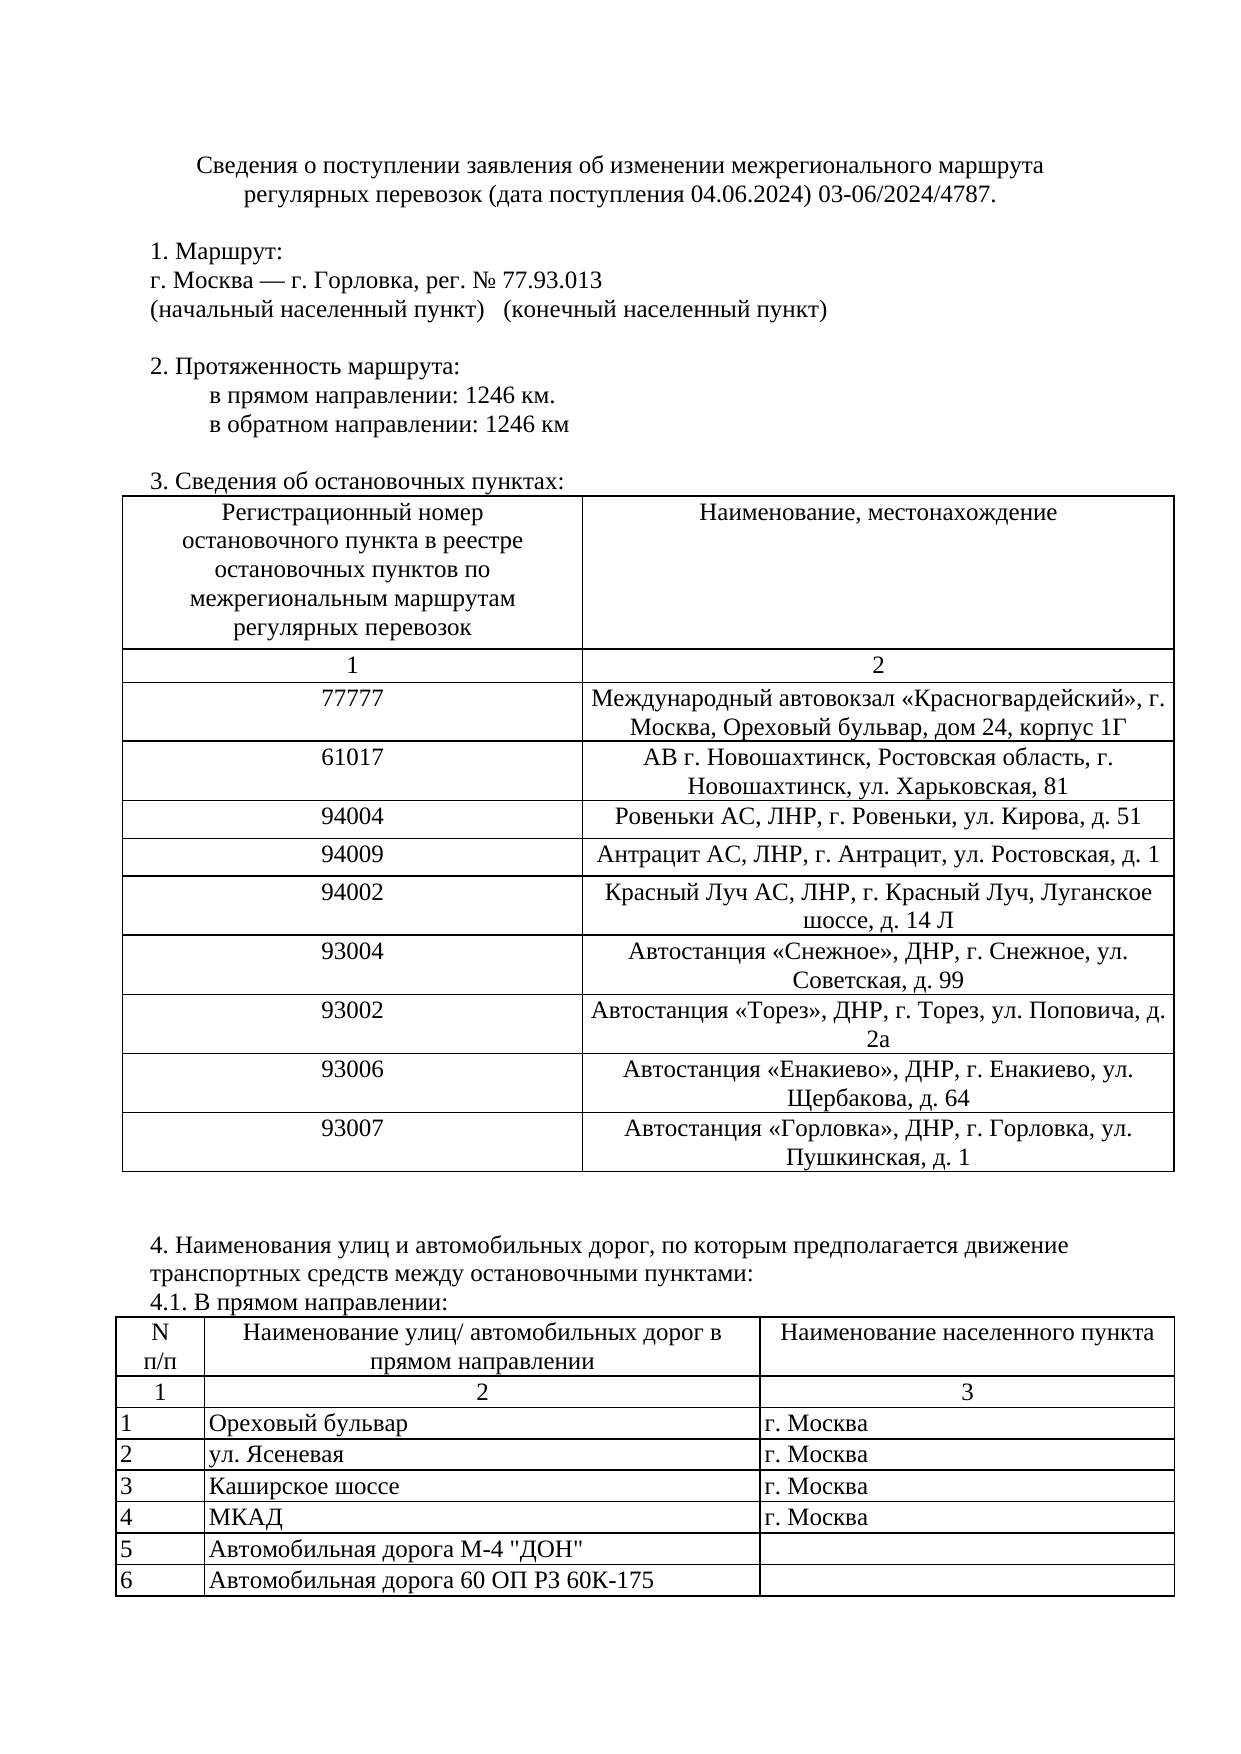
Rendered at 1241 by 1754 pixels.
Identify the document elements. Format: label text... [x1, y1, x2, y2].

table_cell 1 [117, 1377, 204, 1406]
text 1. Маршрут: [150, 236, 1090, 265]
table_cell Каширское шоссе [205, 1471, 759, 1501]
table_cell 1 [117, 1408, 204, 1438]
text 2. Протяженность маршрута: [150, 351, 1090, 380]
table_cell МКАД [205, 1502, 759, 1532]
table_cell 94004 [123, 801, 582, 837]
table_cell 2 [205, 1377, 759, 1406]
table_cell 94002 [123, 877, 582, 934]
table_header N п/п [117, 1318, 204, 1375]
table_cell [761, 1534, 1174, 1564]
table_cell 1 [123, 650, 582, 681]
table_cell Автомобильная дорога 60 ОП РЗ 60К-175 [205, 1565, 759, 1595]
table_cell Ореховый бульвар [205, 1408, 759, 1438]
table_cell АВ г. Новошахтинск, Ростовская область, г. Новошахтинск, ул. Харьковская, 81 [583, 742, 1173, 799]
table_cell 3 [117, 1471, 204, 1501]
table_cell Антрацит АС, ЛНР, г. Антрацит, ул. Ростовская, д. 1 [583, 839, 1173, 875]
table_cell 2 [583, 650, 1173, 681]
table_cell ул. Ясеневая [205, 1440, 759, 1469]
table_header Наименование населенного пункта [761, 1318, 1174, 1375]
text Сведения о поступлении заявления об изменении межрегионального маршрута регулярных перевозок (дата поступления 04.06.2024) 03-06/2024/4787. [150, 150, 1090, 207]
text (начальный населенный пункт) (конечный населенный пункт) [150, 294, 1090, 322]
table_cell Ровеньки АС, ЛНР, г. Ровеньки, ул. Кирова, д. 51 [583, 801, 1173, 837]
table_cell 93004 [123, 936, 582, 993]
table_cell г. Москва [761, 1440, 1174, 1469]
table_header Наименование, местонахождение [583, 497, 1173, 648]
table_cell 2 [117, 1440, 204, 1469]
table_cell г. Москва [761, 1502, 1174, 1532]
table_cell Международный автовокзал «Красногвардейский», г. Москва, Ореховый бульвар, дом 24, корпус 1Г [583, 683, 1173, 740]
table_cell 4 [117, 1502, 204, 1532]
text в прямом направлении: 1246 км. [150, 380, 1090, 409]
table_cell Автостанция «Енакиево», ДНР, г. Енакиево, ул. Щербакова, д. 64 [583, 1054, 1173, 1112]
table_cell 77777 [123, 683, 582, 740]
text г. Москва — г. Горловка, рег. № 77.93.013 [150, 265, 1090, 294]
table_cell г. Москва [761, 1408, 1174, 1438]
table_cell [761, 1565, 1174, 1595]
table_cell Красный Луч АС, ЛНР, г. Красный Луч, Луганское шоссе, д. 14 Л [583, 877, 1173, 934]
table_header Наименование улиц/ автомобильных дорог в прямом направлении [205, 1318, 759, 1375]
table_cell 93002 [123, 995, 582, 1052]
table_cell 5 [117, 1534, 204, 1564]
text 4.1. В прямом направлении: [150, 1287, 1090, 1316]
table_cell 3 [761, 1377, 1174, 1406]
text 3. Сведения об остановочных пунктах: [150, 466, 1090, 495]
table_cell 93006 [123, 1054, 582, 1112]
table_cell Автостанция «Снежное», ДНР, г. Снежное, ул. Советская, д. 99 [583, 936, 1173, 993]
table_cell Автостанция «Торез», ДНР, г. Торез, ул. Поповича, д. 2а [583, 995, 1173, 1052]
table_cell 61017 [123, 742, 582, 799]
text 4. Наименования улиц и автомобильных дорог, по которым предполагается движение транспортных средств между остановочными пунктами: [150, 1230, 1090, 1287]
text в обратном направлении: 1246 км [150, 409, 1090, 437]
table_cell 93007 [123, 1113, 582, 1171]
table_cell Автостанция «Горловка», ДНР, г. Горловка, ул. Пушкинская, д. 1 [583, 1113, 1173, 1171]
table_cell 94009 [123, 839, 582, 875]
table_cell Автомобильная дорога М-4 "ДОН" [205, 1534, 759, 1564]
table_cell 6 [117, 1565, 204, 1595]
table_header Регистрационный номер остановочного пункта в реестре остановочных пунктов по межрегиональным маршрутам регулярных перевозок [123, 497, 582, 648]
table_cell г. Москва [761, 1471, 1174, 1501]
